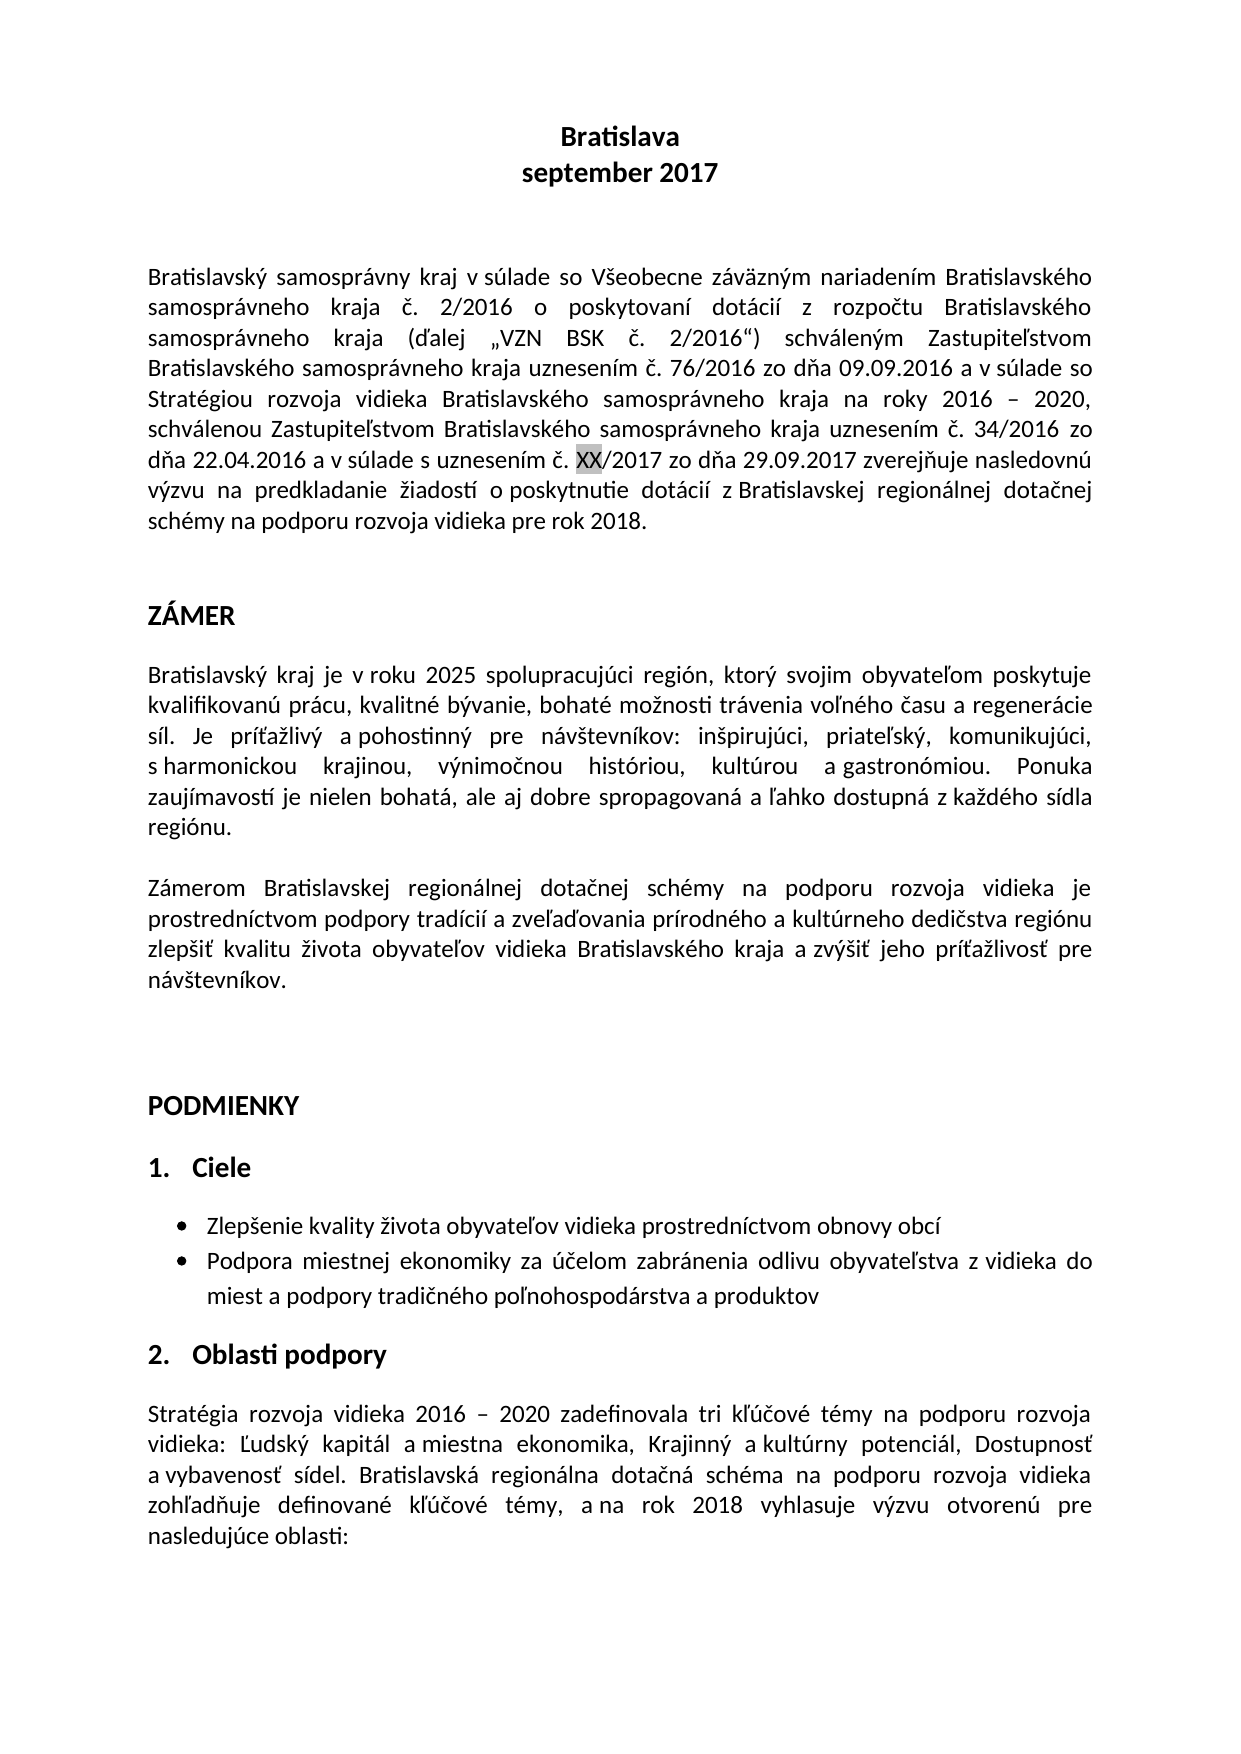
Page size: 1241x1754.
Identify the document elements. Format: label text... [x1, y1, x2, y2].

list Ciele [148, 1149, 1093, 1184]
text Bratislavský kraj je v roku 2025 spolupracujúci región, ktorý svojim obyvateľom poskytuje kvalifikovanú prácu, kvalitné bývanie, bohaté možnosti trávenia voľného času a regenerácie síl. Je príťažlivý a pohostinný pre návštevníkov: inšpirujúci, priateľský, komunikujúci, s harmonickou krajinou, výnimočnou históriou, kultúrou a gastronómiou. Ponuka zaujímavostí je nielen bohatá, ale aj dobre spropagovaná a ľahko dostupná z každého sídla regiónu. [148, 659, 1093, 842]
text september 2017 [148, 154, 1093, 189]
text Stratégia rozvoja vidieka 2016 – 2020 zadefinovala tri kľúčové témy na podporu rozvoja vidieka: Ľudský kapitál a miestna ekonomika, Krajinný a kultúrny potenciál, Dostupnosť a vybavenosť sídel. Bratislavská regionálna dotačná schéma na podporu rozvoja vidieka zohľadňuje definované kľúčové témy, a na rok 2018 vyhlasuje výzvu otvorenú pre nasledujúce oblasti: [148, 1398, 1093, 1551]
text PODMIENKY [148, 1087, 1093, 1122]
text Zámerom Bratislavskej regionálnej dotačnej schémy na podporu rozvoja vidieka je prostredníctvom podpory tradícií a zveľaďovania prírodného a kultúrneho dedičstva regiónu zlepšiť kvalitu života obyvateľov vidieka Bratislavského kraja a zvýšiť jeho príťažlivosť pre návštevníkov. [148, 872, 1093, 994]
text ZÁMER [148, 597, 1093, 633]
text Bratislava [148, 118, 1093, 154]
list Zlepšenie kvality života obyvateľov vidieka prostredníctvom obnovy obcí [177, 1210, 1093, 1241]
list Oblasti podpory [148, 1336, 1093, 1372]
text Bratislavský samosprávny kraj v súlade so Všeobecne záväzným nariadením Bratislavského samosprávneho kraja č. 2/2016 o poskytovaní dotácií z rozpočtu Bratislavského samosprávneho kraja (ďalej „VZN BSK č. 2/2016“) schváleným Zastupiteľstvom Bratislavského samosprávneho kraja uznesením č. 76/2016 zo dňa 09.09.2016 a v súlade so Stratégiou rozvoja vidieka Bratislavského samosprávneho kraja na roky 2016 – 2020, schválenou Zastupiteľstvom Bratislavského samosprávneho kraja uznesením č. 34/2016 zo dňa 22.04.2016 a v súlade s uznesením č. XX/2017 zo dňa 29.09.2017 zverejňuje nasledovnú výzvu na predkladanie žiadostí o poskytnutie dotácií z Bratislavskej regionálnej dotačnej schémy na podporu rozvoja vidieka pre rok 2018. [148, 261, 1093, 535]
list Podpora miestnej ekonomiky za účelom zabránenia odlivu obyvateľstva z vidieka do miest a podpory tradičného poľnohospodárstva a produktov [177, 1245, 1093, 1311]
